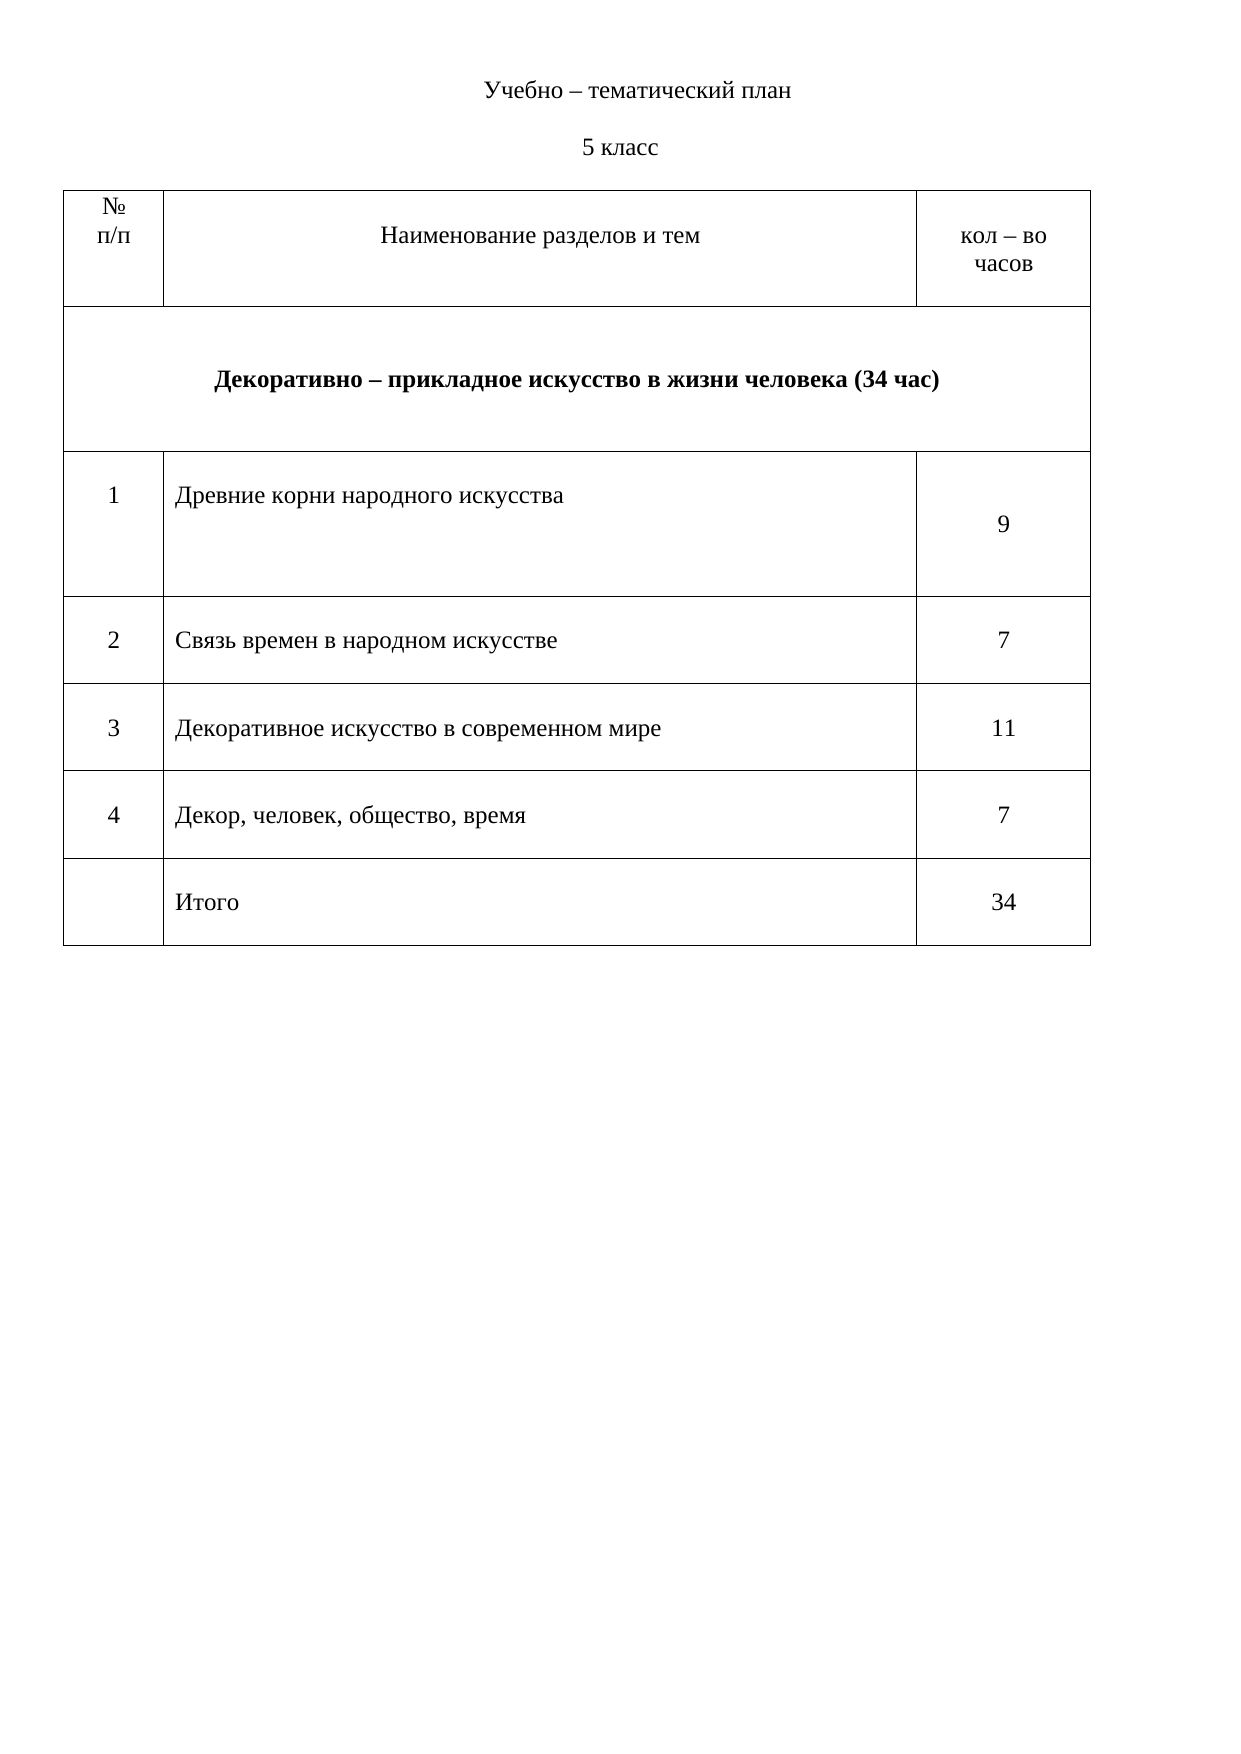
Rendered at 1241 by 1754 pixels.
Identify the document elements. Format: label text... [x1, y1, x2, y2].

table_cell Декоративно – прикладное искусство в жизни человека (34 час) [64, 307, 1090, 451]
text Учебно – тематический план [110, 75, 1164, 104]
table_cell 34 [917, 859, 1090, 945]
table_cell Итого [164, 859, 916, 945]
table_cell Декор, человек, общество, время [164, 771, 916, 857]
table_header № п/п [64, 191, 163, 306]
table_cell 11 [917, 684, 1090, 770]
table_cell 2 [64, 597, 163, 683]
table_cell 3 [64, 684, 163, 770]
table_cell Древние корни народного искусства [164, 452, 916, 596]
table_header кол – во часов [917, 191, 1090, 306]
table_cell 7 [917, 771, 1090, 857]
table_cell Декоративное искусство в современном мире [164, 684, 916, 770]
table_cell 4 [64, 771, 163, 857]
text 5 класс [75, 132, 1165, 161]
table_header Наименование разделов и тем [164, 191, 916, 306]
table_cell 1 [64, 452, 163, 596]
table_cell Связь времен в народном искусстве [164, 597, 916, 683]
table_cell [64, 859, 163, 945]
table_cell 9 [917, 452, 1090, 596]
table_cell 7 [917, 597, 1090, 683]
